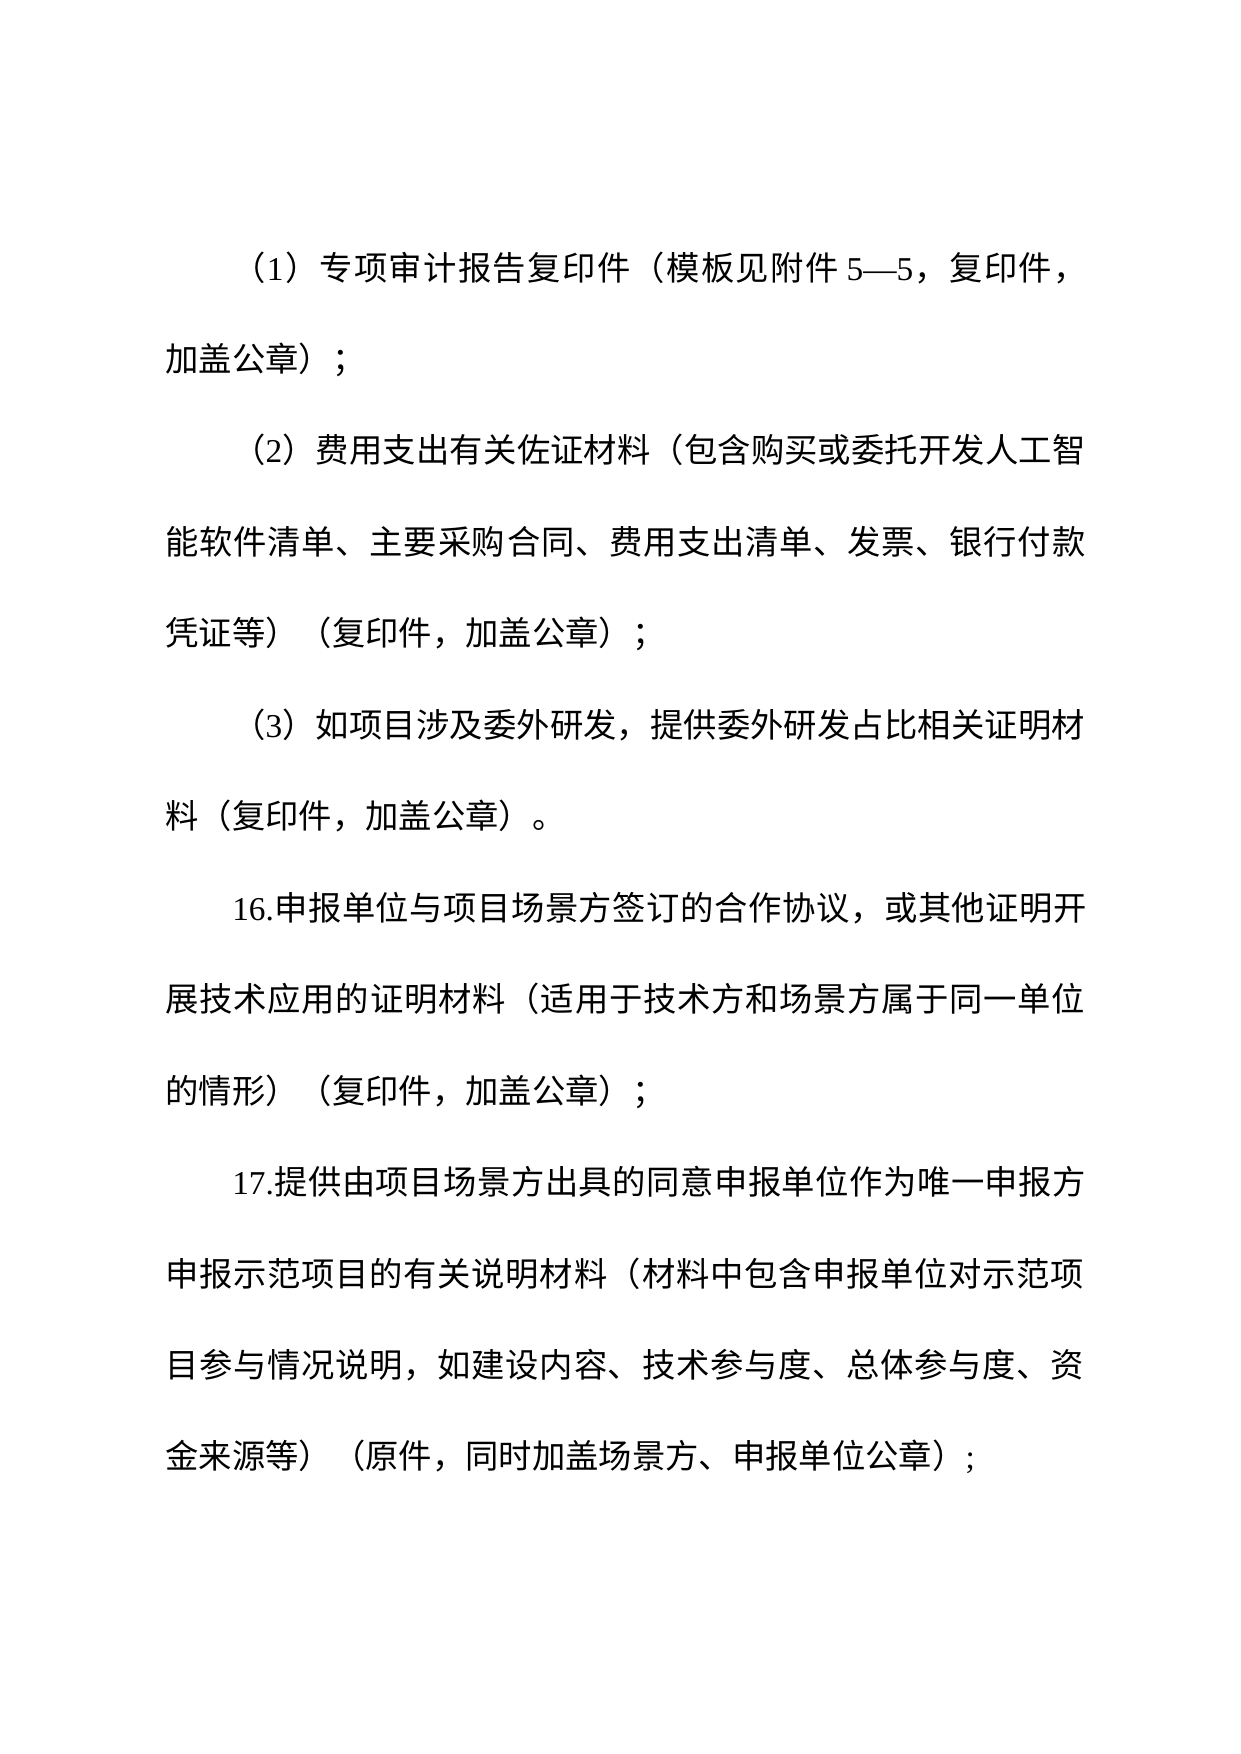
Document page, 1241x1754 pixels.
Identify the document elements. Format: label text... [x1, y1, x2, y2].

text （3）如项目涉及委外研发，提供委外研发占比相关证明材料（复印件，加盖公章）。 [165, 677, 1087, 860]
text （1）专项审计报告复印件（模板见附件5—5，复印件，加盖公章）； [165, 220, 1087, 403]
text 16.申报单位与项目场景方签订的合作协议，或其他证明开展技术应用的证明材料（适用于技术方和场景方属于同一单位的情形）（复印件，加盖公章）； [165, 860, 1087, 1134]
text （2）费用支出有关佐证材料（包含购买或委托开发人工智能软件清单、主要采购合同、费用支出清单、发票、银行付款凭证等）（复印件，加盖公章）； [165, 403, 1087, 677]
text 17.提供由项目场景方出具的同意申报单位作为唯一申报方申报示范项目的有关说明材料（材料中包含申报单位对示范项目参与情况说明，如建设内容、技术参与度、总体参与度、资金来源等）（原件，同时加盖场景方、申报单位公章）; [165, 1134, 1087, 1500]
